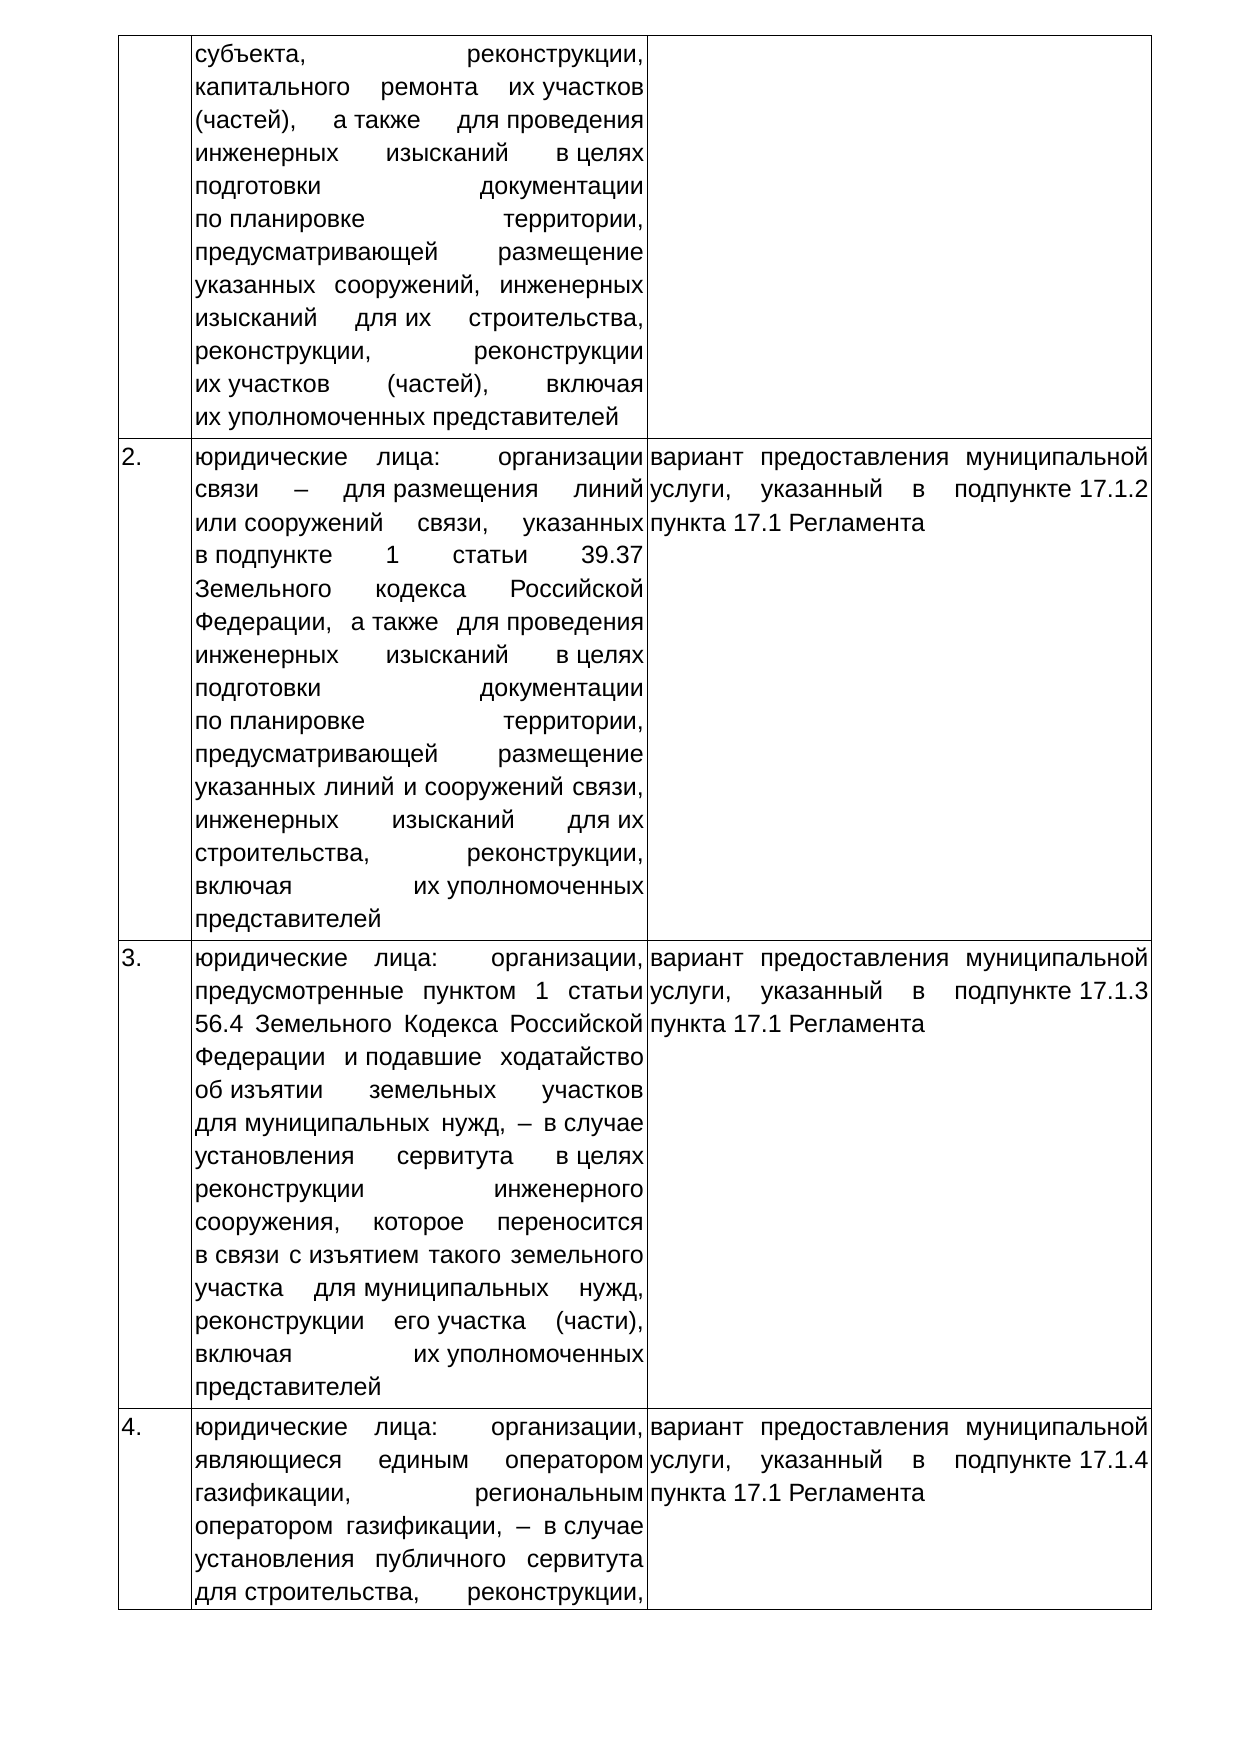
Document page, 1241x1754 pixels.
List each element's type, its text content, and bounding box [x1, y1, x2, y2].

table_cell 3. [119, 941, 191, 1408]
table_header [648, 36, 1151, 438]
table_cell 2. [119, 439, 191, 940]
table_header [192, 36, 647, 438]
table_header 1. [119, 36, 191, 438]
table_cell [648, 1409, 1151, 1608]
table_cell юридические лица: организации связи ⁠–⁠ для размещения линий или сооружений связи, указанных в подпункте 1 статьи 39.37 Земельного кодекса Российской Федерации, а также для проведения инженерных изысканий в целях подготовки документации по планировке территории, предусматривающей размещение указанных линий и сооружений связи, инженерных изысканий для их строительства, реконструкции, включая их уполномоченных представителей [192, 439, 647, 940]
table_cell 4. [119, 1409, 191, 1608]
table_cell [192, 1409, 647, 1608]
table_cell вариант предоставления муниципальной услуги, указанный в подпункте 17.1.3 пункта 17.1 Регламента [648, 941, 1151, 1408]
table_cell юридические лица: организации, предусмотренные пунктом 1 статьи 56.4 Земельного Кодекса Российской Федерации и подавшие ходатайство об изъятии земельных участков для муниципальных нужд, ⁠–⁠ в случае установления сервитута в целях реконструкции инженерного сооружения, которое переносится в связи с изъятием такого земельного участка для муниципальных нужд, реконструкции его участка (части), включая их уполномоченных представителей [192, 941, 647, 1408]
table_cell вариант предоставления муниципальной услуги, указанный в подпункте 17.1.2 пункта 17.1 Регламента [648, 439, 1151, 940]
